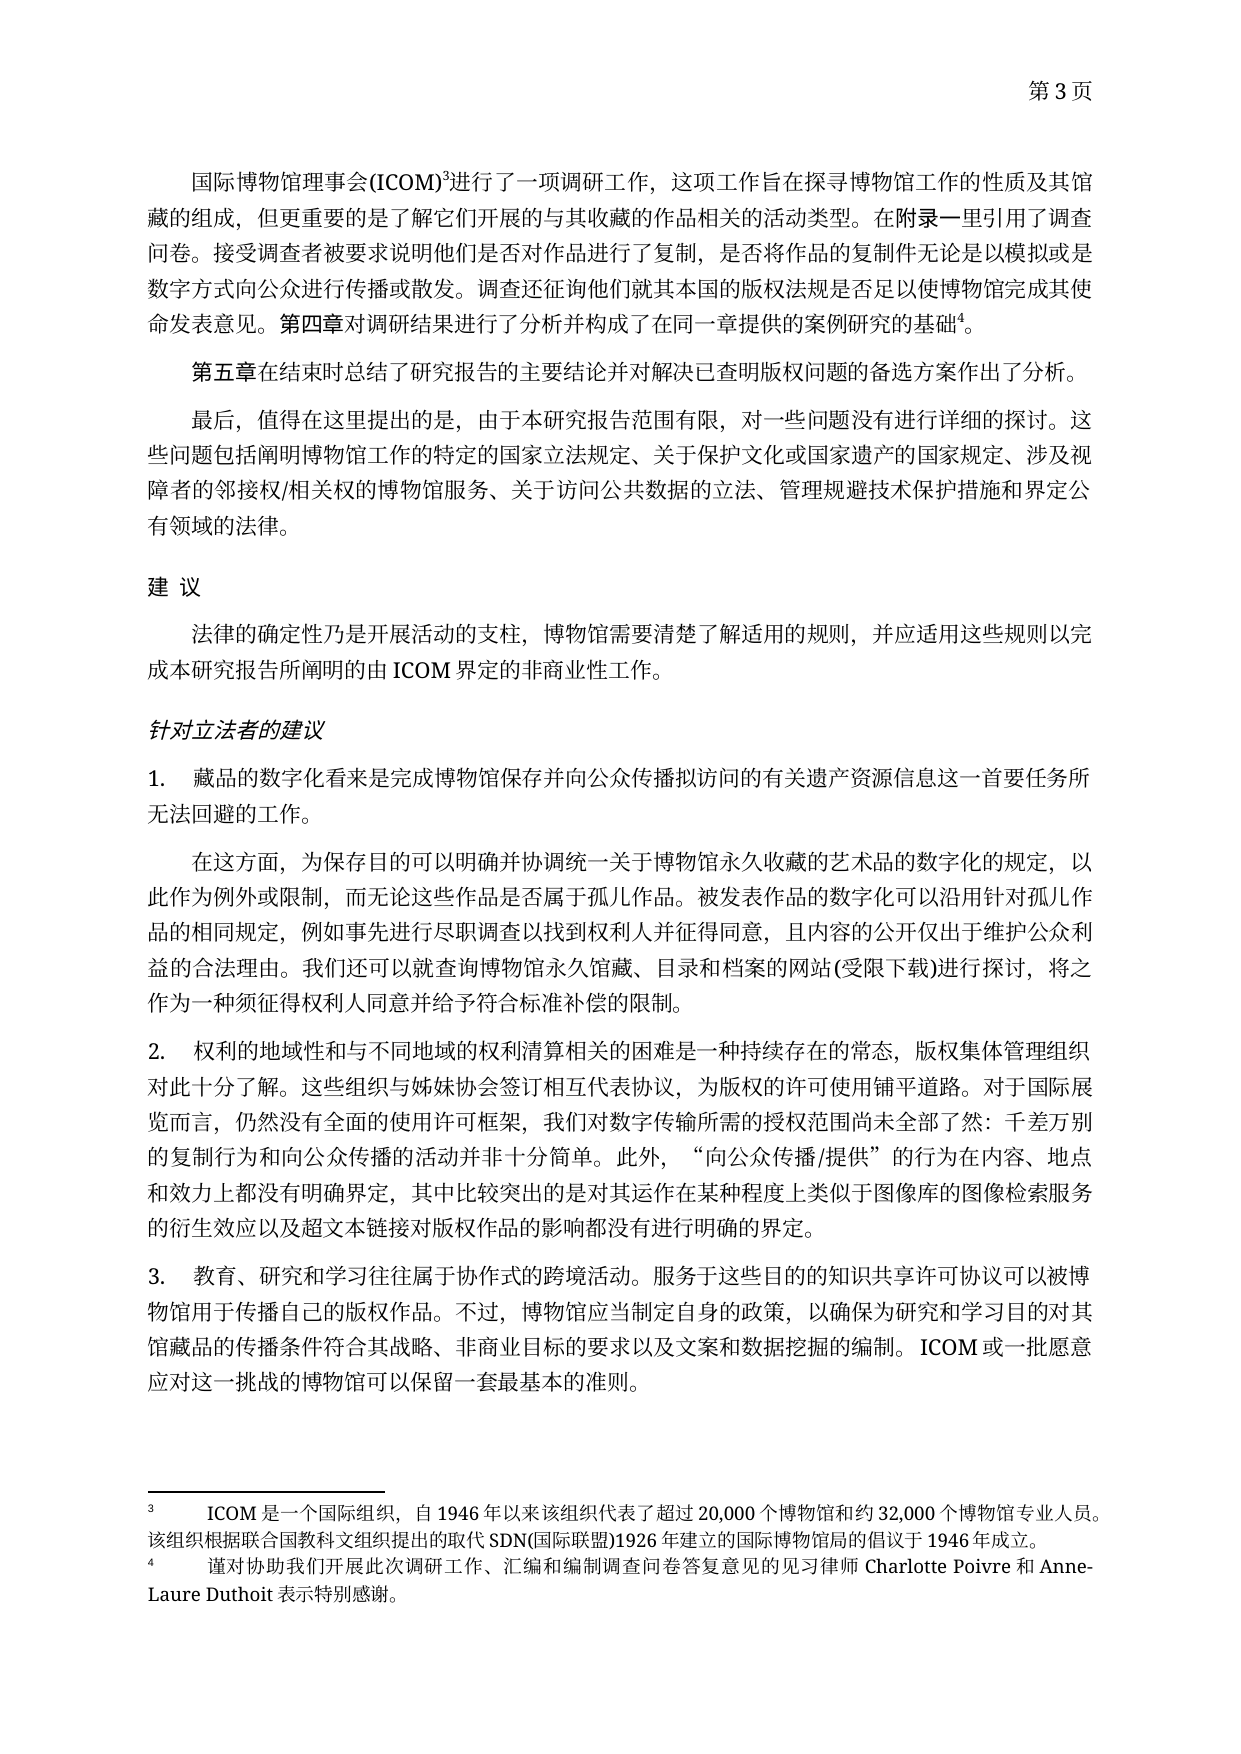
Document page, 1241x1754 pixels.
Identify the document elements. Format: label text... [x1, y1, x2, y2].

text 1. 藏品的数字化看来是完成博物馆保存并向公众传播拟访问的有关遗产资源信息这一首要任务所无法回避的工作。 [148, 757, 1093, 828]
text 在这方面，为保存目的可以明确并协调统一关于博物馆永久收藏的艺术品的数字化的规定，以此作为例外或限制，而无论这些作品是否属于孤儿作品。被发表作品的数字化可以沿用针对孤儿作品的相同规定，例如事先进行尽职调查以找到权利人并征得同意，且内容的公开仅出于维护公众利益的合法理由。我们还可以就查询博物馆永久馆藏、目录和档案的网站(受限下载)进行探讨，将之作为一种须征得权利人同意并给予符合标准补偿的限制。 [148, 841, 1093, 1018]
text 最后，值得在这里提出的是，由于本研究报告范围有限，对一些问题没有进行详细的探讨。这些问题包括阐明博物馆工作的特定的国家立法规定、关于保护文化或国家遗产的国家规定、涉及视障者的邻接权/相关权的博物馆服务、关于访问公共数据的立法、管理规避技术保护措施和界定公有领域的法律。 [148, 399, 1093, 541]
text 2. 权利的地域性和与不同地域的权利清算相关的困难是一种持续存在的常态，版权集体管理组织对此十分了解。这些组织与姊妹协会签订相互代表协议，为版权的许可使用铺平道路。对于国际展览而言，仍然没有全面的使用许可框架，我们对数字传输所需的授权范围尚未全部了然：千差万别的复制行为和向公众传播的活动并非十分简单。此外，“向公众传播/提供”的行为在内容、地点和效力上都没有明确界定，其中比较突出的是对其运作在某种程度上类似于图像库的图像检索服务的衍生效应以及超文本链接对版权作品的影响都没有进行明确的界定。 [148, 1030, 1093, 1243]
text 针对立法者的建议 [148, 709, 1093, 745]
text 第五章在结束时总结了研究报告的主要结论并对解决已查明版权问题的备选方案作出了分析。 [148, 351, 1093, 387]
text 法律的确定性乃是开展活动的支柱，博物馆需要清楚了解适用的规则，并应适用这些规则以完成本研究报告所阐明的由ICOM界定的非商业性工作。 [148, 614, 1093, 684]
text 建 议 [148, 566, 1093, 601]
text 国际博物馆理事会(ICOM)进行了一项调研工作，这项工作旨在探寻博物馆工作的性质及其馆藏的组成，但更重要的是了解它们开展的与其收藏的作品相关的活动类型。在附录一里引用了调查问卷。接受调查者被要求说明他们是否对作品进行了复制，是否将作品的复制件无论是以模拟或是数字方式向公众进行传播或散发。调查还征询他们就其本国的版权法规是否足以使博物馆完成其使命发表意见。第四章对调研结果进行了分析并构成了在同一章提供的案例研究的基础。 [148, 162, 1093, 339]
text 3. 教育、研究和学习往往属于协作式的跨境活动。服务于这些目的的知识共享许可协议可以被博物馆用于传播自己的版权作品。不过，博物馆应当制定自身的政策，以确保为研究和学习目的对其馆藏品的传播条件符合其战略、非商业目标的要求以及文案和数据挖掘的编制。ICOM或一批愿意应对这一挑战的博物馆可以保留一套最基本的准则。 [148, 1255, 1093, 1397]
